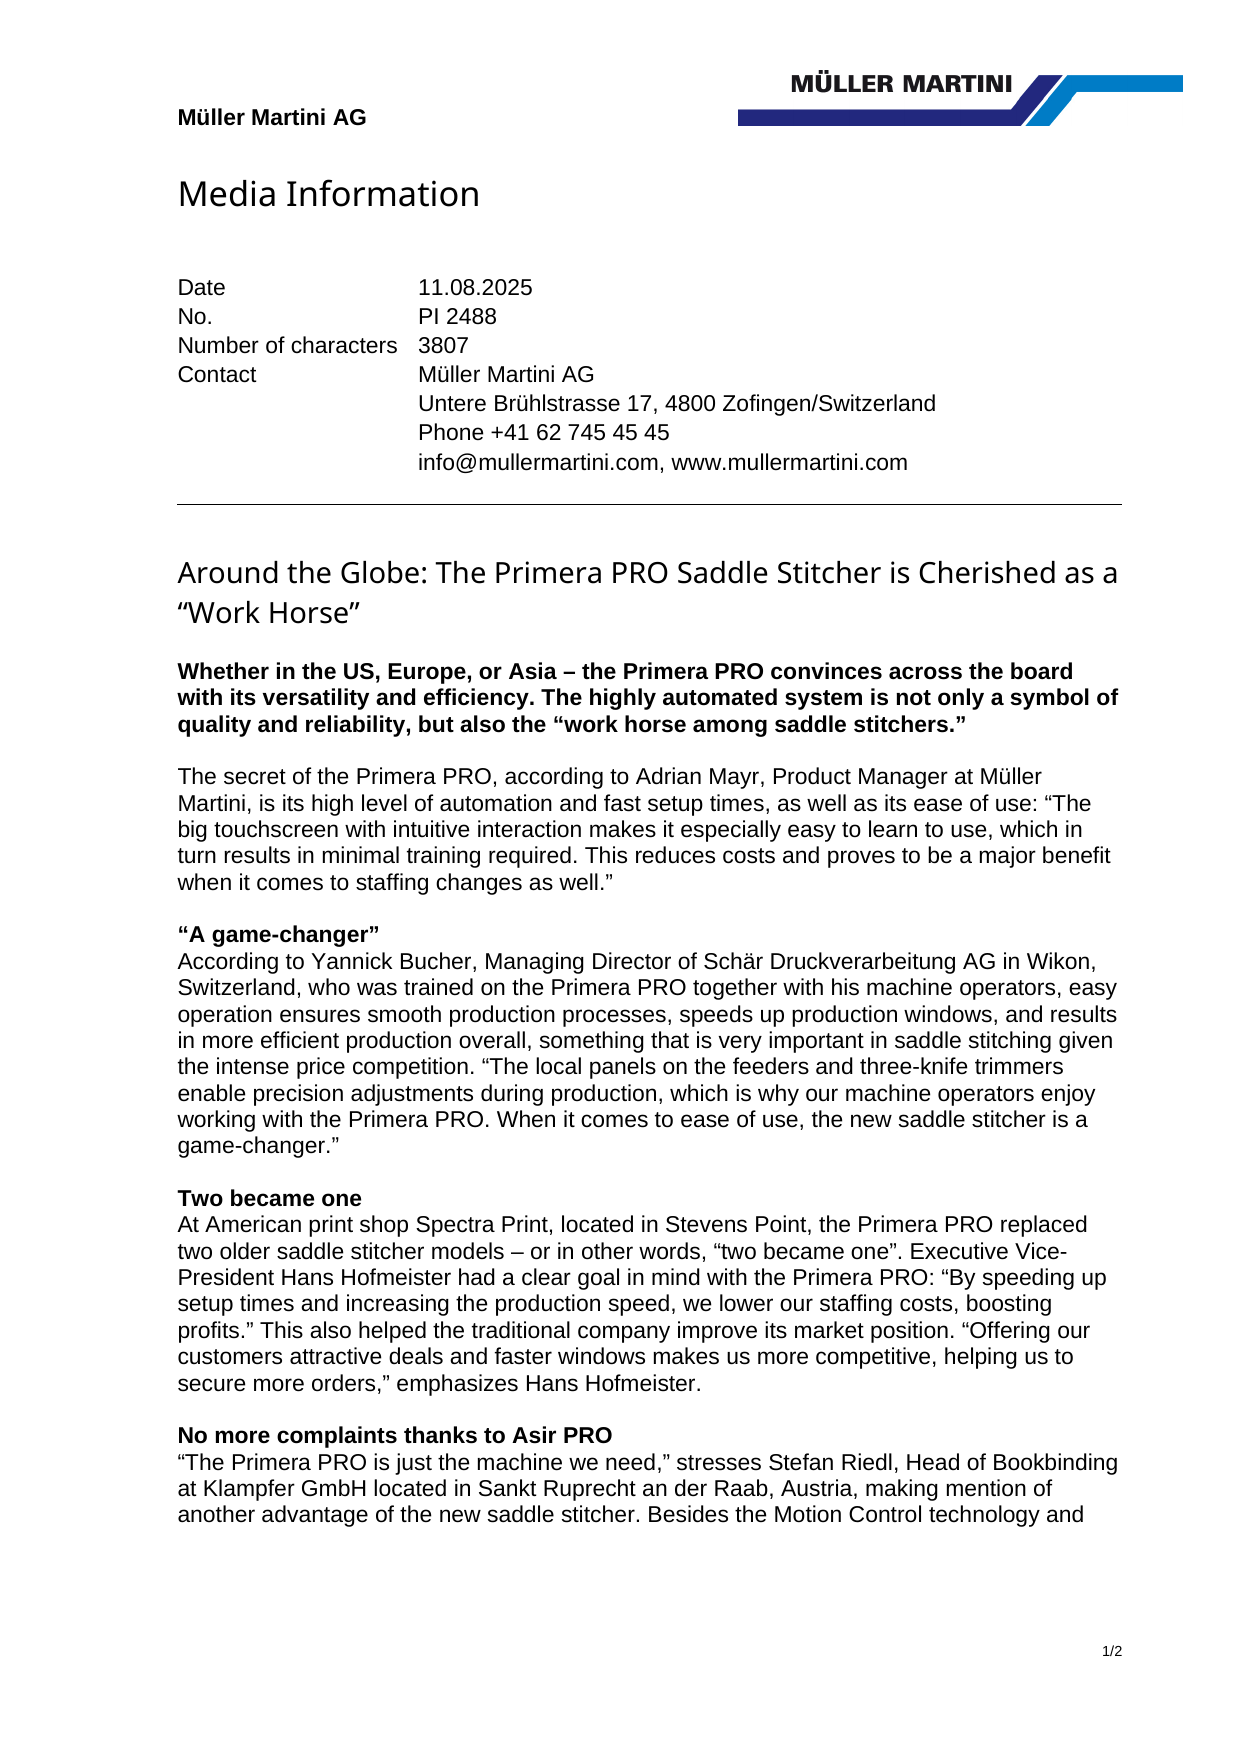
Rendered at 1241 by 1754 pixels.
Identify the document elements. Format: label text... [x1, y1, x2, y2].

text No more complaints thanks to Asir PRO [177, 1422, 1122, 1448]
text The secret of the Primera PRO, according to Adrian Mayr, Product Manager at Müller Martini, is its high level of automation and fast setup times, as well as its ease of use: “The big touchscreen with intuitive interaction makes it especially easy to learn to use, which in turn results in minimal training required. This reduces costs and proves to be a major benefit when it comes to staffing changes as well.” [177, 763, 1122, 895]
text “A game-changer” [177, 921, 1122, 948]
text According to Yannick Bucher, Managing Director of Schär Druckverarbeitung AG in Wikon, Switzerland, who was trained on the Primera PRO together with his machine operators, easy operation ensures smooth production processes, speeds up production windows, and results in more efficient production overall, something that is very important in saddle stitching given the intense price competition. “The local panels on the feeders and three-knife trimmers enable precision adjustments during production, which is why our machine operators enjoy working with the Primera PRO. When it comes to ease of use, the new saddle stitcher is a game-changer.” [177, 948, 1122, 1159]
text Around the Globe: The Primera PRO Saddle Stitcher is Cherished as a “Work Horse” [177, 552, 1122, 632]
text Media Information [177, 179, 1122, 213]
text info@mullermartini.com, www.mullermartini.com [177, 447, 1122, 476]
picture [738, 70, 1183, 126]
text No. PI 2488 [177, 301, 1122, 330]
text Two became one [177, 1185, 1122, 1211]
text At American print shop Spectra Print, located in Stevens Point, the Primera PRO replaced two older saddle stitcher models – or in other words, “two became one”. Executive Vice-President Hans Hofmeister had a clear goal in mind with the Primera PRO: “By speeding up setup times and increasing the production speed, we lower our staffing costs, boosting profits.” This also helped the traditional company improve its market position. “Offering our customers attractive deals and faster windows makes us more competitive, helping us to secure more orders,” emphasizes Hans Hofmeister. [177, 1211, 1122, 1396]
text Date 11.08.2025 [177, 272, 1122, 301]
text Number of characters 3807 [177, 330, 1122, 359]
text Phone +41 62 745 45 45 [177, 417, 1122, 447]
text Whether in the US, Europe, or Asia – the Primera PRO convinces across the board with its versatility and efficiency. The highly automated system is not only a symbol of quality and reliability, but also the “work horse among saddle stitchers.” [177, 658, 1122, 737]
text Untere Brühlstrasse 17, 4800 Zofingen/Switzerland [177, 388, 1122, 417]
text Contact Müller Martini AG [177, 359, 1122, 388]
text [177, 1448, 1122, 1528]
